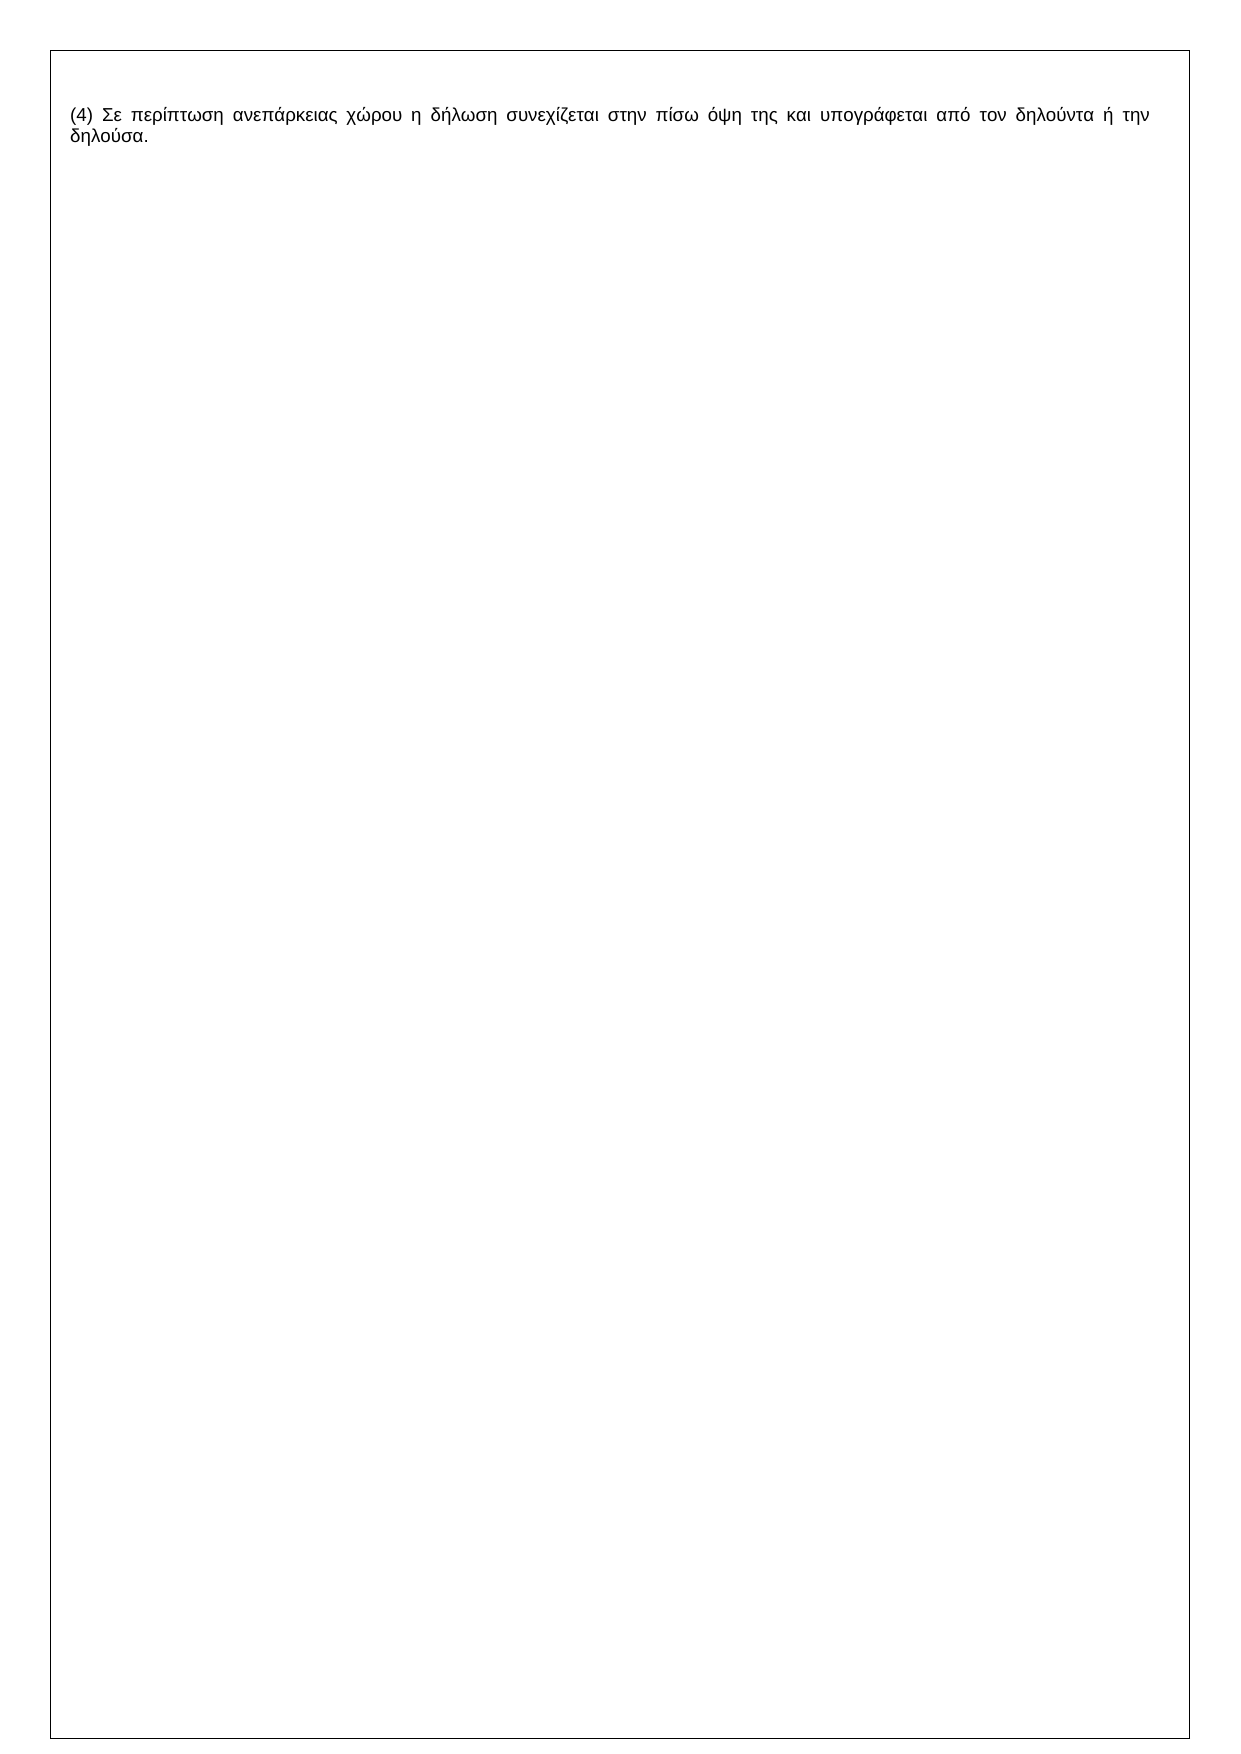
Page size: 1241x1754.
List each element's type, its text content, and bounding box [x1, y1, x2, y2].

text (4) Σε περίπτωση ανεπάρκειας χώρου η δήλωση συνεχίζεται στην πίσω όψη της και υπογράφεται από τον δηλούντα ή την δηλούσα. [70, 104, 1152, 147]
